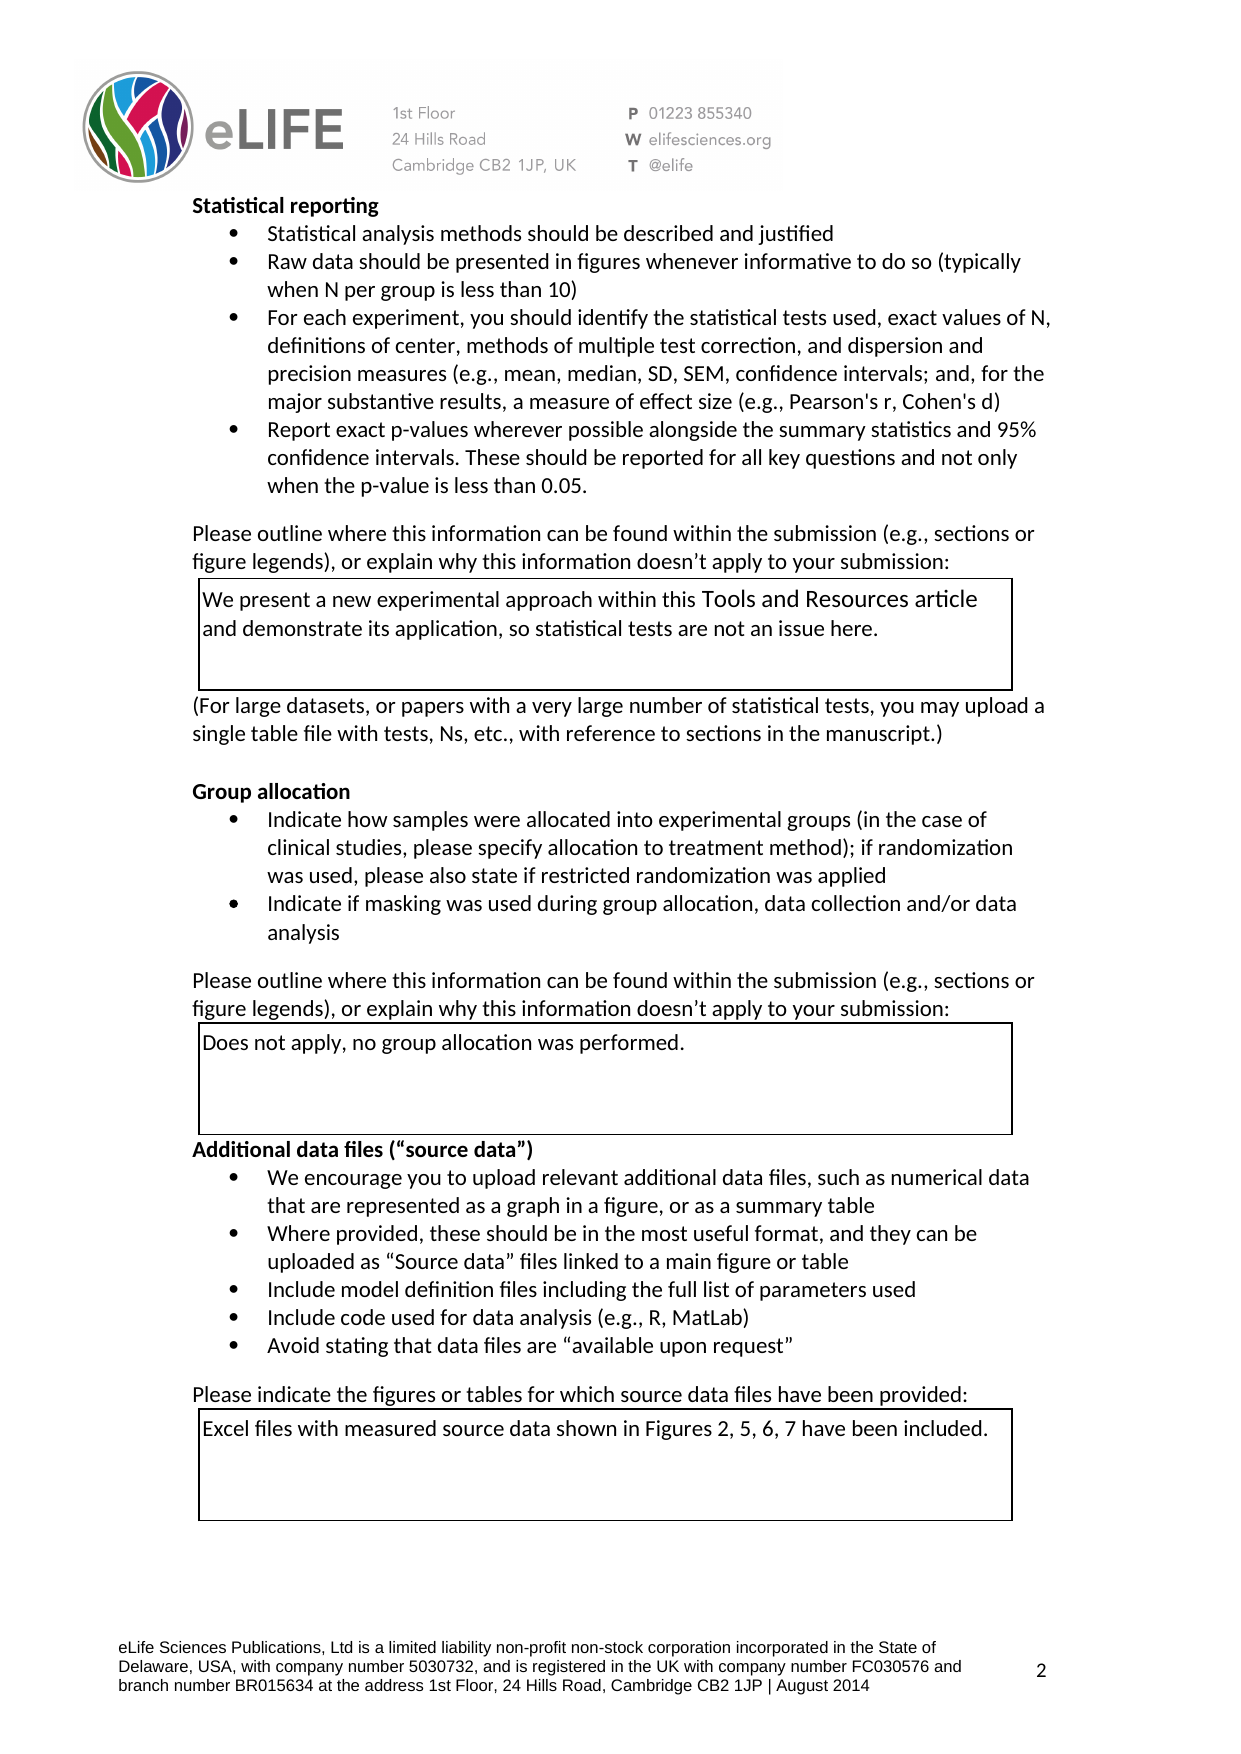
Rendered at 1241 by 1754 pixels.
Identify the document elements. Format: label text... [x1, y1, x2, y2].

text Excel files with measured source data shown in Figures 2, 5, 6, 7 have been included. [200, 1412, 1011, 1444]
text Group allocation [192, 777, 1053, 806]
picture [73, 59, 784, 191]
list Where provided, these should be in the most useful format, and they can be uploaded as “Source data” files linked to a main figure or table [229, 1219, 1053, 1276]
list Report exact p-values wherever possible alongside the summary statistics and 95% confidence intervals. These should be reported for all key questions and not only when the p-value is less than 0.05. [229, 415, 1053, 499]
list We encourage you to upload relevant additional data files, such as numerical data that are represented as a graph in a figure, or as a summary table [229, 1163, 1053, 1219]
list Avoid stating that data files are “available upon request” [229, 1332, 1053, 1359]
text Statistical reporting [192, 191, 1053, 219]
text Additional data files (“source data”) [192, 1052, 1053, 1163]
list Include code used for data analysis (e.g., R, MatLab) [229, 1303, 1053, 1332]
text Please indicate the figures or tables for which source data files have been provided: [192, 1380, 1053, 1408]
list Indicate if masking was used during group allocation, data collection and/or data analysis [229, 889, 1053, 946]
list Statistical analysis methods should be described and justified [229, 219, 1053, 247]
text Does not apply, no group allocation was performed. [200, 1026, 1011, 1058]
text We present a new experimental approach within this Tools and Resources article and demonstrate its application, so statistical tests are not an issue here. [200, 581, 1011, 644]
list Include model definition files including the full list of parameters used [229, 1276, 1053, 1303]
text (For large datasets, or papers with a very large number of statistical tests, you may upload a single table file with tests, Ns, etc., with reference to sections in the manuscript.) [192, 603, 1053, 747]
list Raw data should be presented in figures whenever informative to do so (typically when N per group is less than 10) [229, 247, 1053, 303]
list Indicate how samples were allocated into experimental groups (in the case of clinical studies, please specify allocation to treatment method); if randomization was used, please also state if restricted randomization was applied [229, 806, 1053, 889]
list For each experiment, you should identify the statistical tests used, exact values of N, definitions of center, methods of multiple test correction, and dispersion and precision measures (e.g., mean, median, SD, SEM, confidence intervals; and, for the major substantive results, a measure of effect size (e.g., Pearson's r, Cohen's d) [229, 303, 1053, 415]
